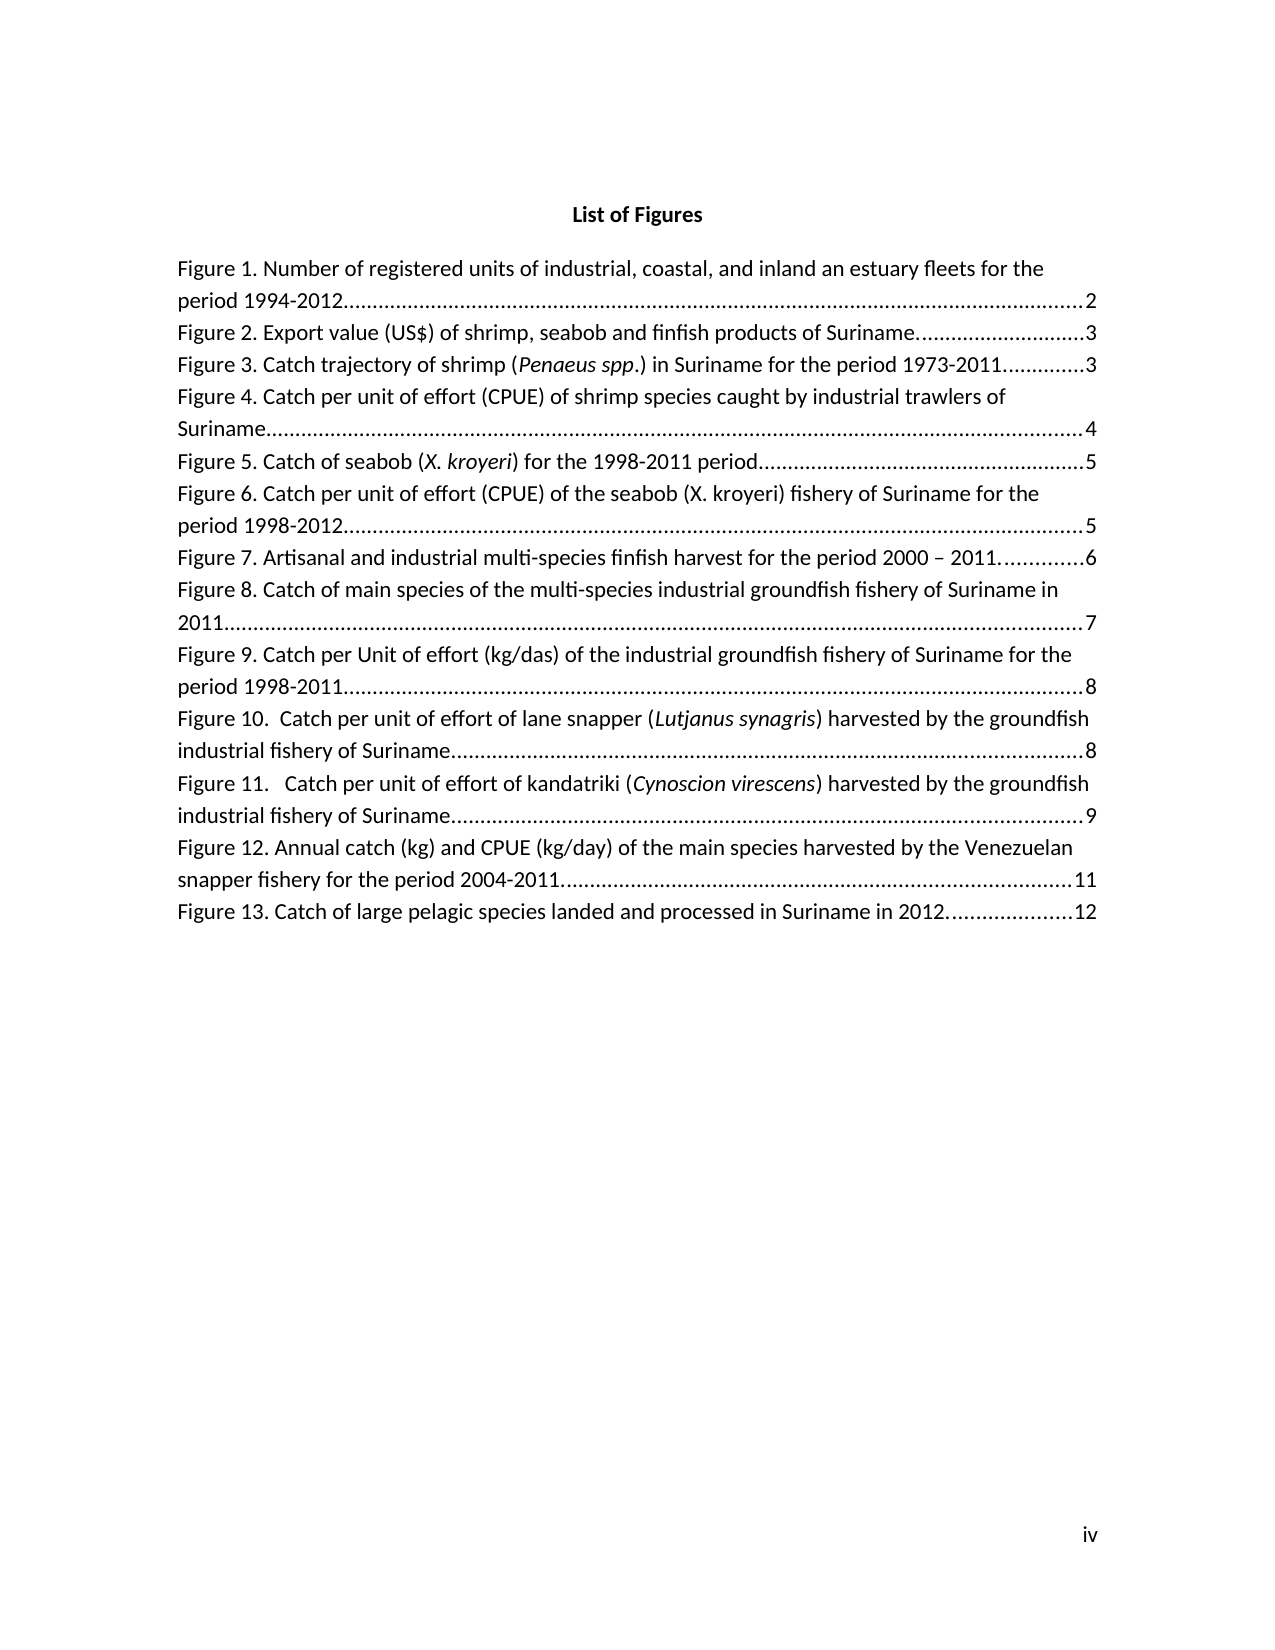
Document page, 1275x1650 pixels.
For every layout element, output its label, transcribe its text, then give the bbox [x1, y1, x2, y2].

text Figure 7. Artisanal and industrial multi-species finfish harvest for the period 2000 – 2011. 6 [177, 543, 1098, 571]
text Figure 8. Catch of main species of the multi-species industrial groundfish fishery of Suriname in 2011. 7 [177, 576, 1098, 636]
text Figure 5. Catch of seabob (X. kroyeri) for the 1998-2011 period. 5 [177, 447, 1098, 475]
text Figure 11. Catch per unit of effort of kandatriki (Cynoscion virescens) harvested by the groundfish industrial fishery of Suriname. 9 [177, 769, 1098, 829]
text List of Figures [177, 201, 1098, 229]
text Figure 10. Catch per unit of effort of lane snapper (Lutjanus synagris) harvested by the groundfish industrial fishery of Suriname. 8 [177, 704, 1098, 764]
text Figure 1. Number of registered units of industrial, coastal, and inland an estuary fleets for the period 1994-2012. 2 [177, 254, 1098, 314]
text Figure 4. Catch per unit of effort (CPUE) of shrimp species caught by industrial trawlers of Suriname. 4 [177, 382, 1098, 443]
text Figure 3. Catch trajectory of shrimp (Penaeus spp.) in Suriname for the period 1973-2011. 3 [177, 350, 1098, 378]
text Figure 9. Catch per Unit of effort (kg/das) of the industrial groundfish fishery of Suriname for the period 1998-2011. 8 [177, 640, 1098, 700]
text Figure 13. Catch of large pelagic species landed and processed in Suriname in 2012. 12 [177, 897, 1098, 925]
text Figure 6. Catch per unit of effort (CPUE) of the seabob (X. kroyeri) fishery of Suriname for the period 1998-2012. 5 [177, 479, 1098, 539]
text Figure 12. Annual catch (kg) and CPUE (kg/day) of the main species harvested by the Venezuelan snapper fishery for the period 2004-2011. 11 [177, 833, 1098, 893]
text Figure 2. Export value (US$) of shrimp, seabob and finfish products of Suriname. 3 [177, 318, 1098, 346]
